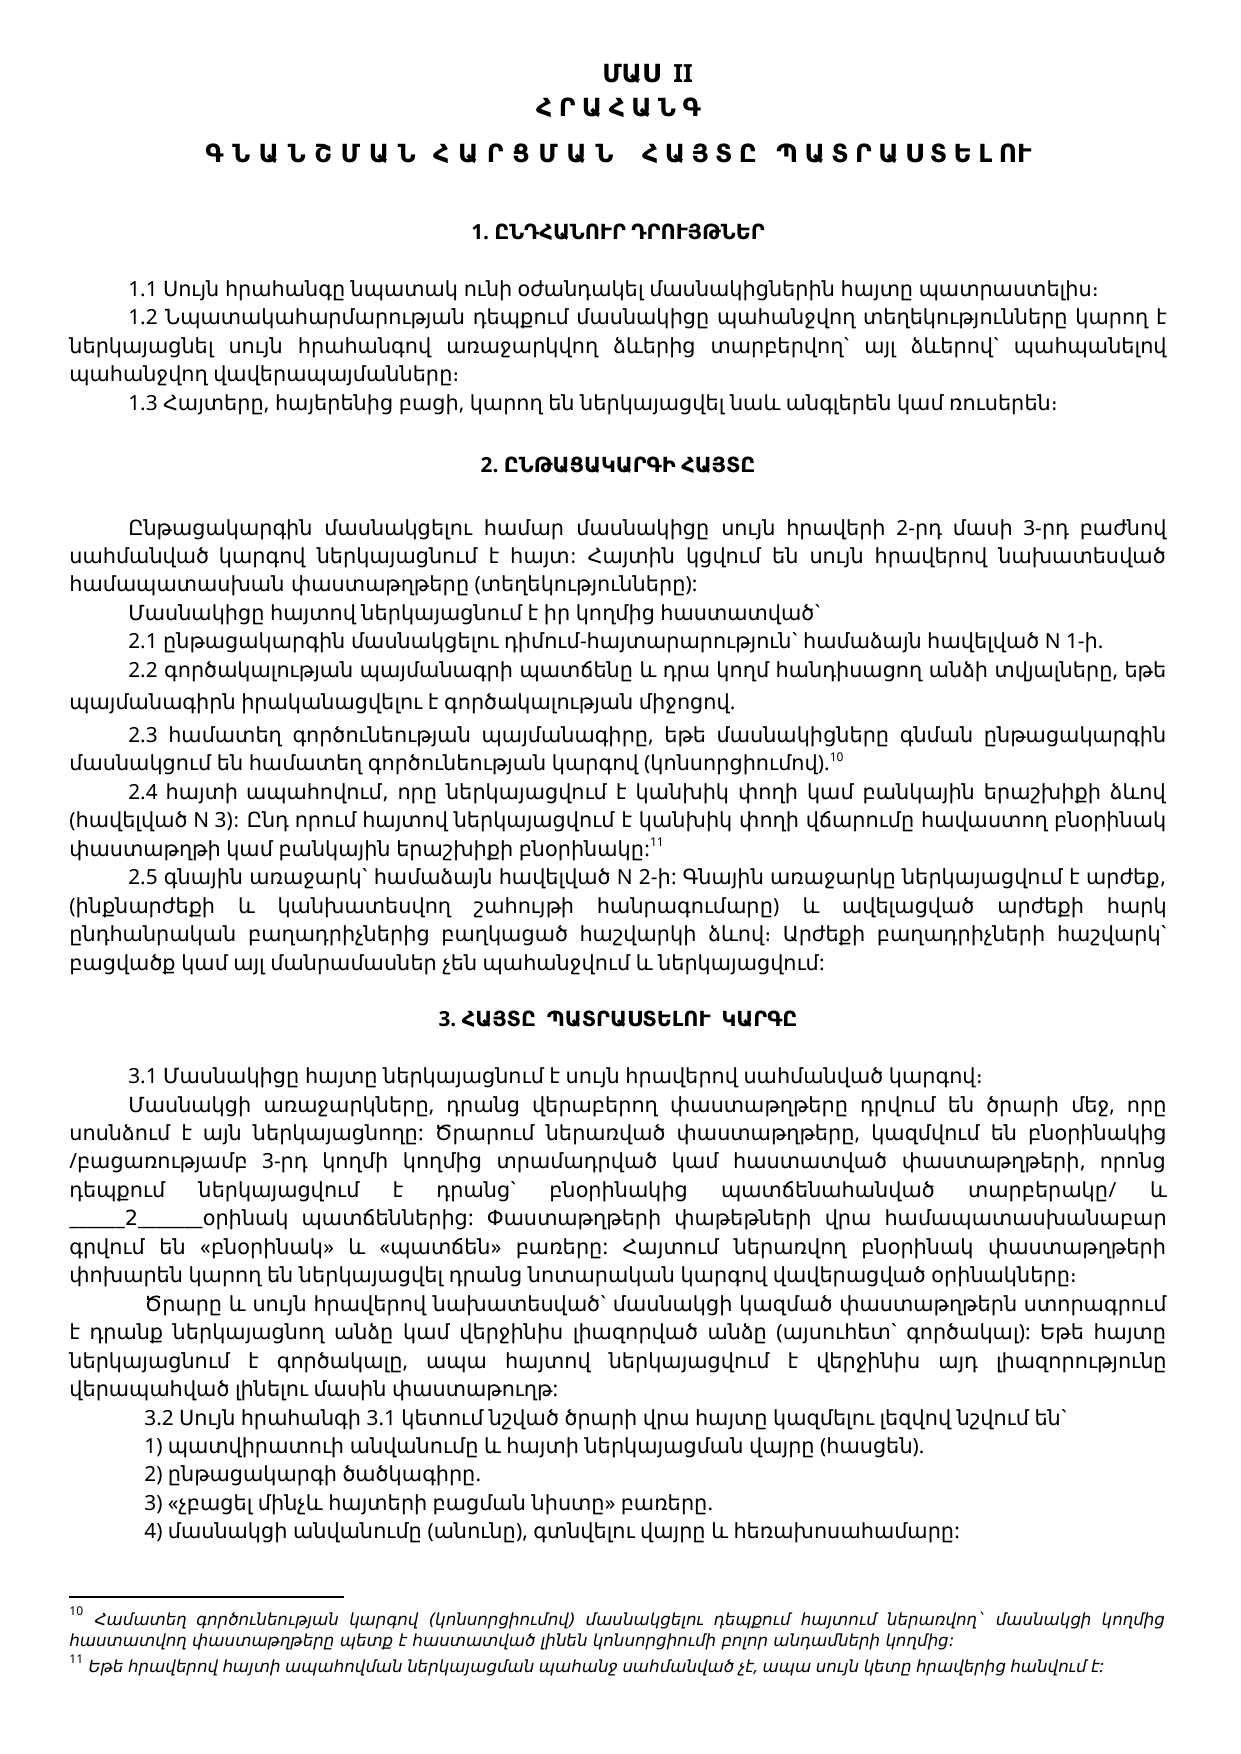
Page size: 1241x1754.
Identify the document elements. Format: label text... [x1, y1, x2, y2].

text Ընթացակարգին մասնակցելու համար մասնակիցը սույն հրավերի 2-րդ մասի 3-րդ բաժնով սահմանված կարգով ներկայացնում է հայտ: Հայտին կցվում են սույն հրավերով նախատեսված համապատասխան փաստաթղթերը (տեղեկությունները): [69, 513, 1167, 598]
text 2) ընթացակարգի ծածկագիրը. [69, 1459, 1167, 1488]
text 1.3 Հայտերը, հայերենից բացի, կարող են ներկայացվել նաև անգլերեն կամ ռուսերեն։ [69, 388, 1167, 416]
text 1.1 Սույն հրահանգը նպատակ ունի օժանդակել մասնակիցներին հայտը պատրաստելիս։ [69, 274, 1167, 302]
text Գ Ն Ա Ն Շ Մ Ա Ն Հ Ա Ր Ց Մ Ա Ն Հ Ա Յ Տ Ը Պ Ա Տ Ր Ա Ս Տ Ե Լ ՈՒ [69, 136, 1167, 170]
text 4) մասնակցի անվանումը (անունը), գտնվելու վայրը և հեռախոսահամարը: [69, 1516, 1167, 1545]
text 2.3 համատեղ գործունեության պայմանագիրը, եթե մասնակիցները գնման ընթացակարգին մասնակցում են համատեղ գործունեության կարգով (կոնսորցիումով). [69, 720, 1167, 777]
text 1. ԸՆԴՀԱՆՈՒՐ ԴՐՈՒՅԹՆԵՐ [69, 217, 1167, 245]
text 2.4 հայտի ապահովում, որը ներկայացվում է կանխիկ փողի կամ բանկային երաշխիքի ձևով (հավելված N 3): Ընդ որում հայտով ներկայացվում է կանխիկ փողի վճարումը հավաստող բնօրինակ փաստաթղթի կամ բանկային երաշխիքի բնօրինակը: [69, 777, 1167, 862]
text Հ Ր Ա Հ Ա Ն Գ [69, 89, 1167, 124]
text 2.2 գործակալության պայմանագրի պատճենը և դրա կողմ հանդիսացող անձի տվյալները, եթե պայմանագիրն իրականացվելու է գործակալության միջոցով. [69, 655, 1167, 716]
text 1) պատվիրատուի անվանումը և հայտի ներկայացման վայրը (հասցեն). [69, 1431, 1167, 1459]
text 1.2 Նպատակահարմարության դեպքում մասնակիցը պահանջվող տեղեկությունները կարող է ներկայացնել սույն հրահանգով առաջարկվող ձևերից տարբերվող` այլ ձևերով` պահպանելով պահանջվող վավերապայմանները։ [69, 302, 1167, 388]
text 3) «չբացել մինչև հայտերի բացման նիստը» բառերը. [69, 1488, 1167, 1516]
text 3.2 Սույն հրահանգի 3.1 կետում նշված ծրարի վրա հայտը կազմելու լեզվով նշվում են` [69, 1403, 1167, 1431]
text 3. ՀԱՅՏԸ ՊԱՏՐԱՍՏԵԼՈՒ ԿԱՐԳԸ [69, 1004, 1167, 1033]
text 3.1 Մասնակիցը հայտը ներկայացնում է սույն հրավերով սահմանված կարգով։ [69, 1061, 1167, 1090]
text 2.1 ընթացակարգին մասնակցելու դիմում-հայտարարություն` համաձայն հավելված N 1-ի. [69, 626, 1167, 655]
text Մասնակիցը հայտով ներկայացնում է իր կողմից հաստատված` [69, 598, 1167, 626]
text ՄԱՍ II [69, 56, 1167, 89]
text Մասնակցի առաջարկները, դրանց վերաբերող փաստաթղթերը դրվում են ծրարի մեջ, որը սոսնձում է այն ներկայացնողը: Ծրարում ներառված փաստաթղթերը, կազմվում են բնօրինակից /բացառությամբ 3-րդ կողմի կողմից տրամադրված կամ հաստատված փաստաթղթերի, որոնց դեպքում ներկայացվում է դրանց` բնօրինակից պատճենահանված տարբերակը/ և ______2_______օրինակ պատճեններից: Փաստաթղթերի փաթեթների վրա համապատասխանաբար գրվում են «բնօրինակ» և «պատճեն» բառերը: Հայտում ներառվող բնօրինակ փաստաթղթերի փոխարեն կարող են ներկայացվել դրանց նոտարական կարգով վավերացված օրինակները։ [69, 1090, 1167, 1289]
text 2.5 գնային առաջարկ` համաձայն հավելված N 2-ի: Գնային առաջարկը ներկայացվում է արժեք, (ինքնարժեքի և կանխատեսվող շահույթի հանրագումարը) և ավելացված արժեքի հարկ ընդհանրական բաղադրիչներից բաղկացած հաշվարկի ձևով։ Արժեքի բաղադրիչների հաշվարկ` բացվածք կամ այլ մանրամասներ չեն պահանջվում և ներկայացվում: [69, 862, 1167, 976]
text Ծրարը և սույն հրավերով նախատեսված` մասնակցի կազմած փաստաթղթերն ստորագրում է դրանք ներկայացնող անձը կամ վերջինիս լիազորված անձը (այսուհետ` գործակալ): Եթե հայտը ներկայացնում է գործակալը, ապա հայտով ներկայացվում է վերջինիս այդ լիազորությունը վերապահված լինելու մասին փաստաթուղթ: [69, 1289, 1167, 1403]
text 2. ԸՆԹԱՑԱԿԱՐԳԻ ՀԱՅՏԸ [69, 450, 1167, 479]
